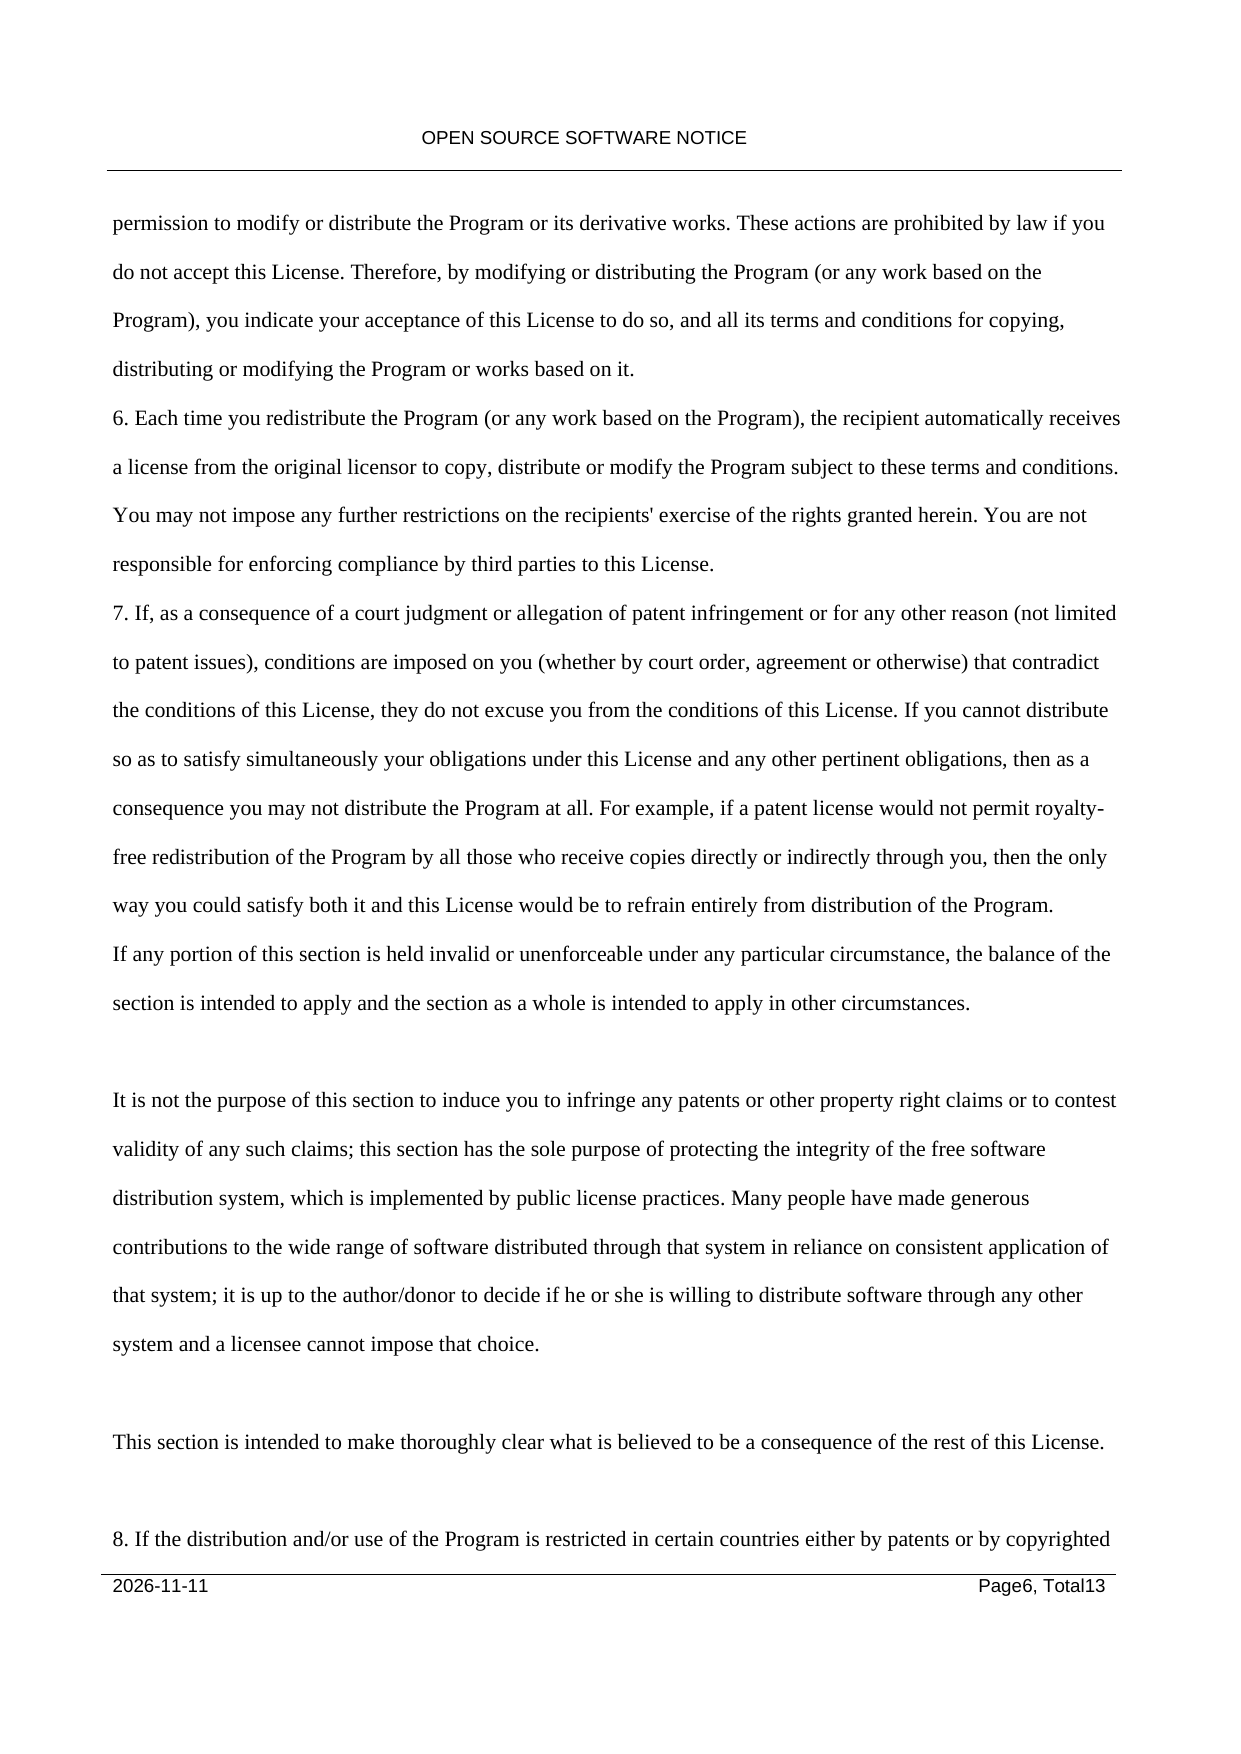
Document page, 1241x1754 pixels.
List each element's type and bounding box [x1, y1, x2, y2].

text [112, 206, 1128, 1555]
